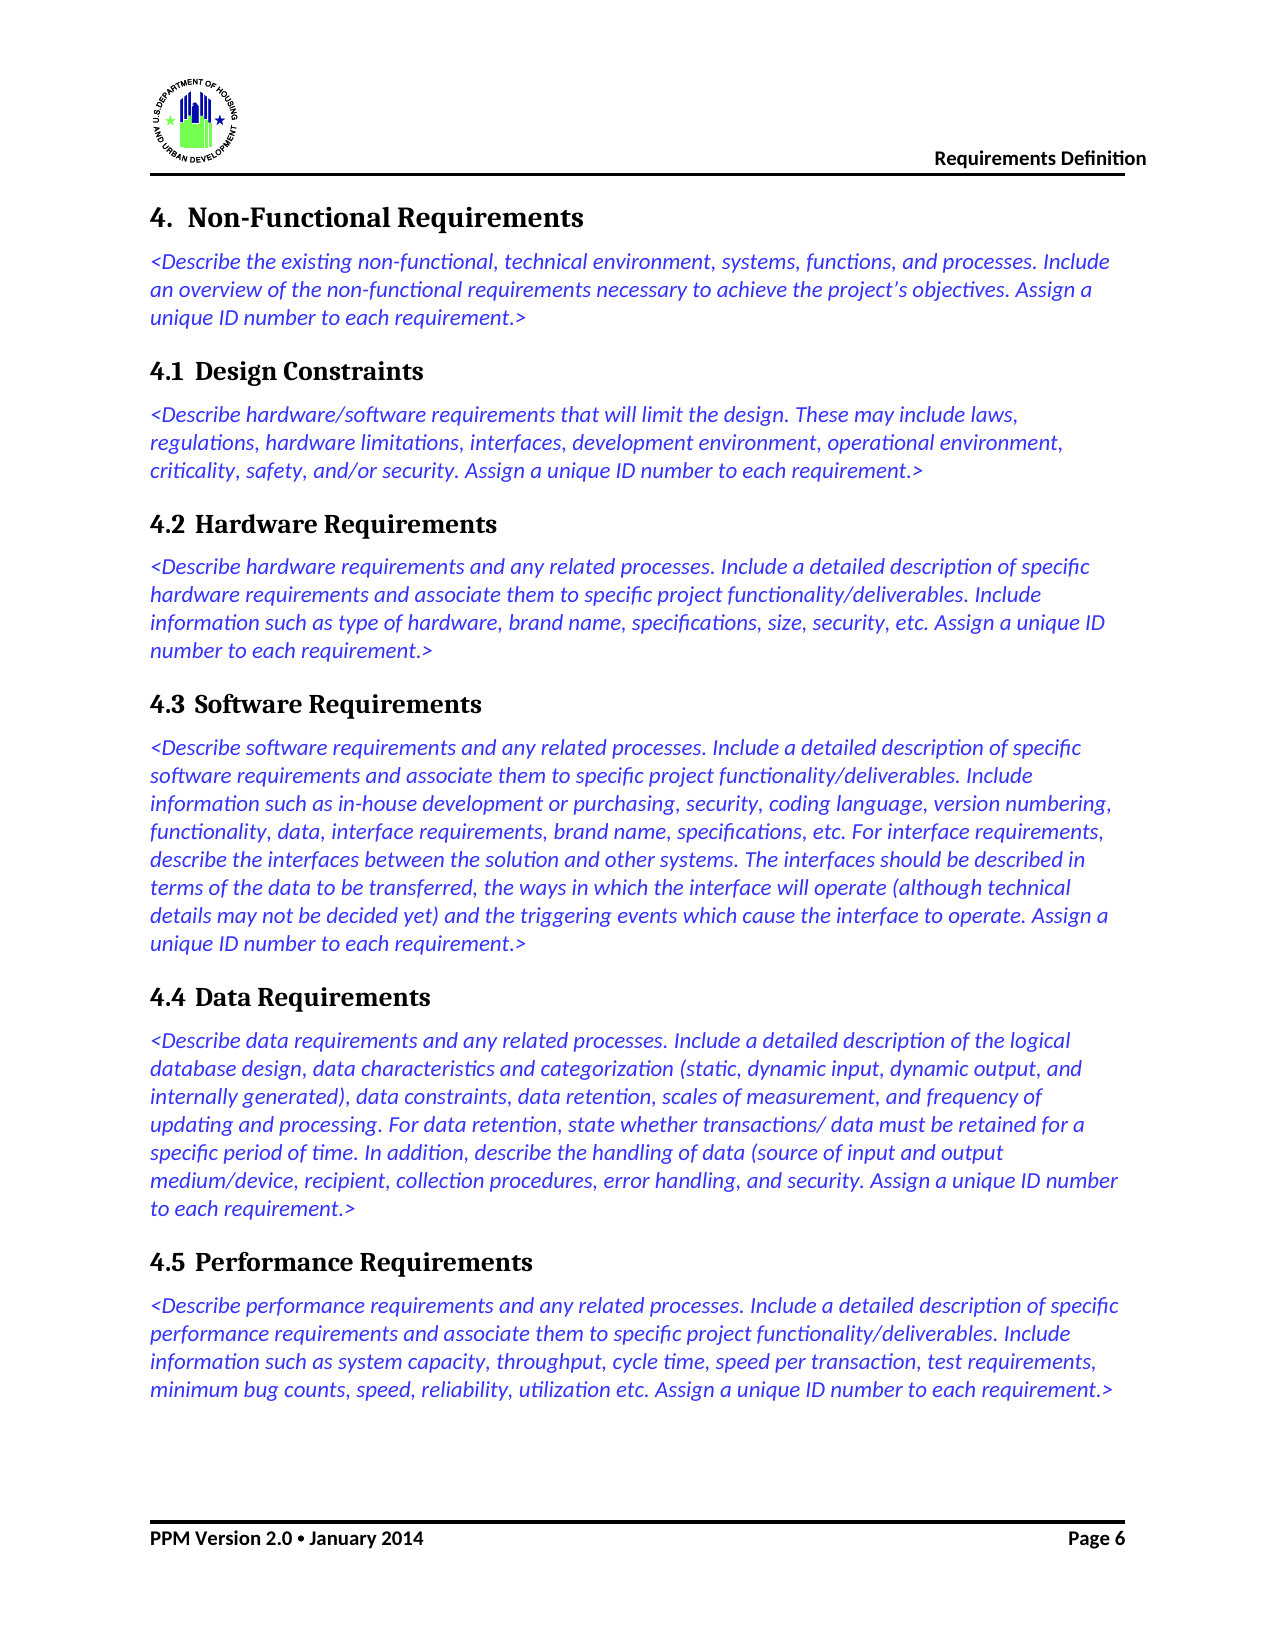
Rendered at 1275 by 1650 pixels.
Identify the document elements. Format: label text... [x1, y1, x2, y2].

subtitle Hardware Requirements [150, 509, 1125, 540]
subtitle Performance Requirements [150, 1247, 1125, 1278]
text <Describe hardware requirements and any related processes. Include a detailed description of specific hardware requirements and associate them to specific project functionality/deliverables. Include information such as type of hardware, brand name, specifications, size, security, etc. Assign a unique ID number to each requirement.> [150, 552, 1125, 664]
text <Describe data requirements and any related processes. Include a detailed description of the logical database design, data characteristics and categorization (static, dynamic input, dynamic output, and internally generated), data constraints, data retention, scales of measurement, and frequency of updating and processing. For data retention, state whether transactions/ data must be retained for a specific period of time. In addition, describe the handling of data (source of input and output medium/device, recipient, collection procedures, error handling, and security. Assign a unique ID number to each requirement.> [150, 1026, 1125, 1222]
subtitle Non-Functional Requirements [150, 201, 1125, 234]
text <Describe hardware/software requirements that will limit the design. These may include laws, regulations, hardware limitations, interfaces, development environment, operational environment, criticality, safety, and/or security. Assign a unique ID number to each requirement.> [150, 400, 1125, 484]
subtitle Data Requirements [150, 982, 1125, 1013]
subtitle Software Requirements [150, 689, 1125, 721]
subtitle Design Constraints [150, 356, 1125, 387]
text <Describe the existing non-functional, technical environment, systems, functions, and processes. Include an overview of the non-functional requirements necessary to achieve the project’s objectives. Assign a unique ID number to each requirement.> [150, 247, 1125, 331]
text <Describe performance requirements and any related processes. Include a detailed description of specific performance requirements and associate them to specific project functionality/deliverables. Include information such as system capacity, throughput, cycle time, speed per transaction, test requirements, minimum bug counts, speed, reliability, utilization etc. Assign a unique ID number to each requirement.> [150, 1291, 1125, 1403]
text <Describe software requirements and any related processes. Include a detailed description of specific software requirements and associate them to specific project functionality/deliverables. Include information such as in-house development or purchasing, security, coding language, version numbering, functionality, data, interface requirements, brand name, specifications, etc. For interface requirements, describe the interfaces between the solution and other systems. The interfaces should be described in terms of the data to be transferred, the ways in which the interface will operate (although technical details may not be decided yet) and the triggering events which cause the interface to operate. Assign a unique ID number to each requirement.> [150, 733, 1125, 957]
